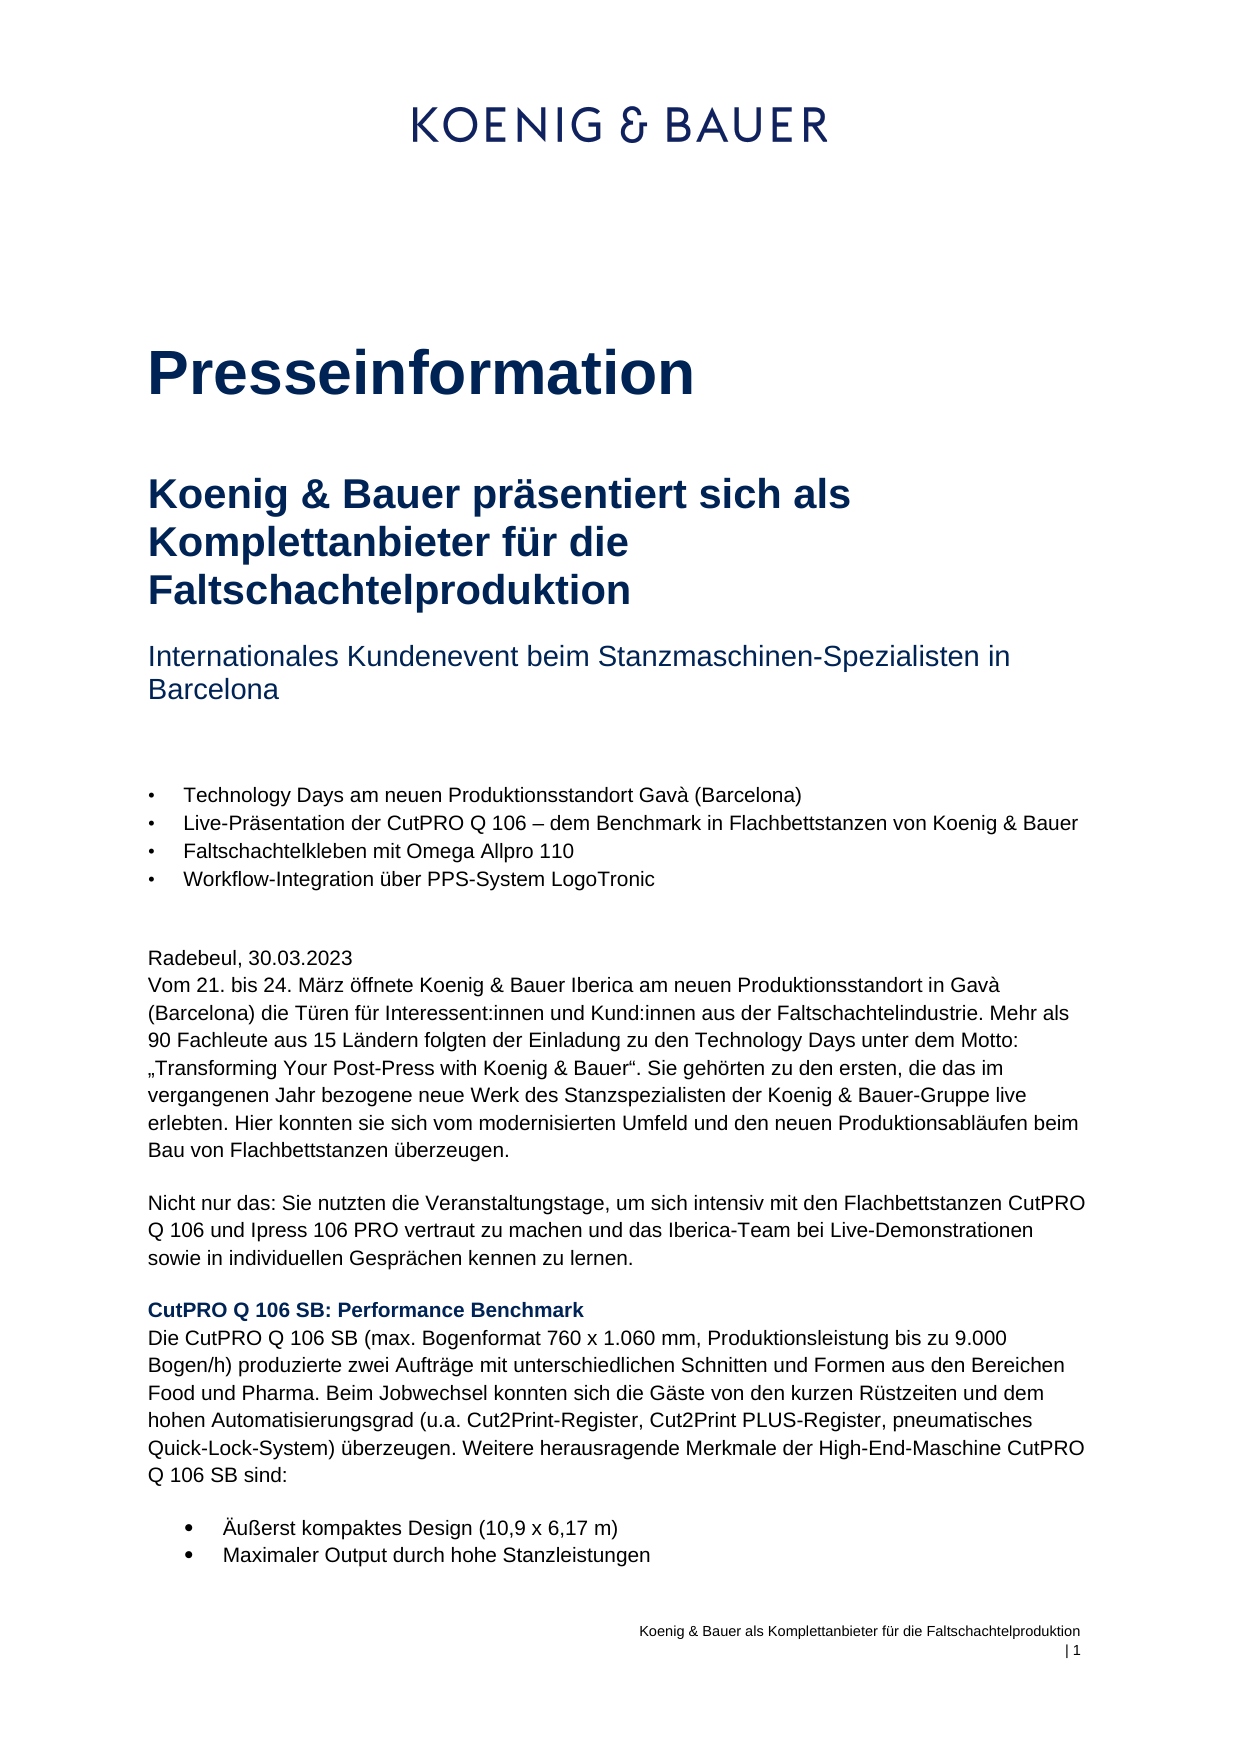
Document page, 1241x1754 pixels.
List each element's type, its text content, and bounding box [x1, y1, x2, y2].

text Radebeul, 30.03.2023 Vom 21. bis 24. März öffnete Koenig & Bauer Iberica am neuen Produktionsstandort in Gavà (Barcelona) die Türen für Interessent:innen und Kund:innen aus der Faltschachtelindustrie. Mehr als 90 Fachleute aus 15 Ländern folgten der Einladung zu den Technology Days unter dem Motto: „Transforming Your Post-Press with Koenig & Bauer“. Sie gehörten zu den ersten, die das im vergangenen Jahr bezogene neue Werk des Stanzspezialisten der Koenig & Bauer-Gruppe live erlebten. Hier konnten sie sich vom modernisierten Umfeld und den neuen Produktionsabläufen beim Bau von Flachbettstanzen überzeugen. [148, 894, 1092, 1162]
picture [413, 106, 828, 143]
list Live-Präsentation der CutPRO Q 106 – dem Benchmark in Flachbettstanzen von Koenig & Bauer [148, 811, 1092, 835]
list Technology Days am neuen Produktionsstandort Gavà (Barcelona) [148, 783, 1092, 807]
text Nicht nur das: Sie nutzten die Veranstaltungstage, um sich intensiv mit den Flachbettstanzen CutPRO Q 106 und Ipress 106 PRO vertraut zu machen und das Iberica-Team bei Live-Demonstrationen sowie in individuellen Gesprächen kennen zu lernen. [148, 1191, 1092, 1269]
list Faltschachtelkleben mit Omega Allpro 110 [148, 839, 1092, 863]
subtitle Internationales Kundenevent beim Stanzmaschinen-Spezialisten in Barcelona [148, 639, 1092, 706]
subtitle Koenig & Bauer präsentiert sich als Komplettanbieter für die Faltschachtelproduktion [148, 470, 1092, 614]
list Workflow-Integration über PPS-System LogoTronic [148, 866, 1092, 891]
list Äußerst kompaktes Design (10,9 x 6,17 m) [185, 1516, 1092, 1539]
text Die CutPRO Q 106 SB (max. Bogenformat 760 x 1.060 mm, Produktionsleistung bis zu 9.000 Bogen/h) produzierte zwei Aufträge mit unterschiedlichen Schnitten und Formen aus den Bereichen Food und Pharma. Beim Jobwechsel konnten sich die Gäste von den kurzen Rüstzeiten und dem hohen Automatisierungsgrad (u.a. Cut2Print-Register, Cut2Print PLUS-Register, pneumatisches Quick-Lock-System) überzeugen. Weitere herausragende Merkmale der High-End-Maschine CutPRO Q 106 SB sind: [148, 1326, 1092, 1487]
subtitle CutPRO Q 106 SB: Performance Benchmark [148, 1298, 1092, 1322]
list Maximaler Output durch hohe Stanzleistungen [185, 1543, 1092, 1567]
title Presseinformation [148, 336, 1092, 407]
